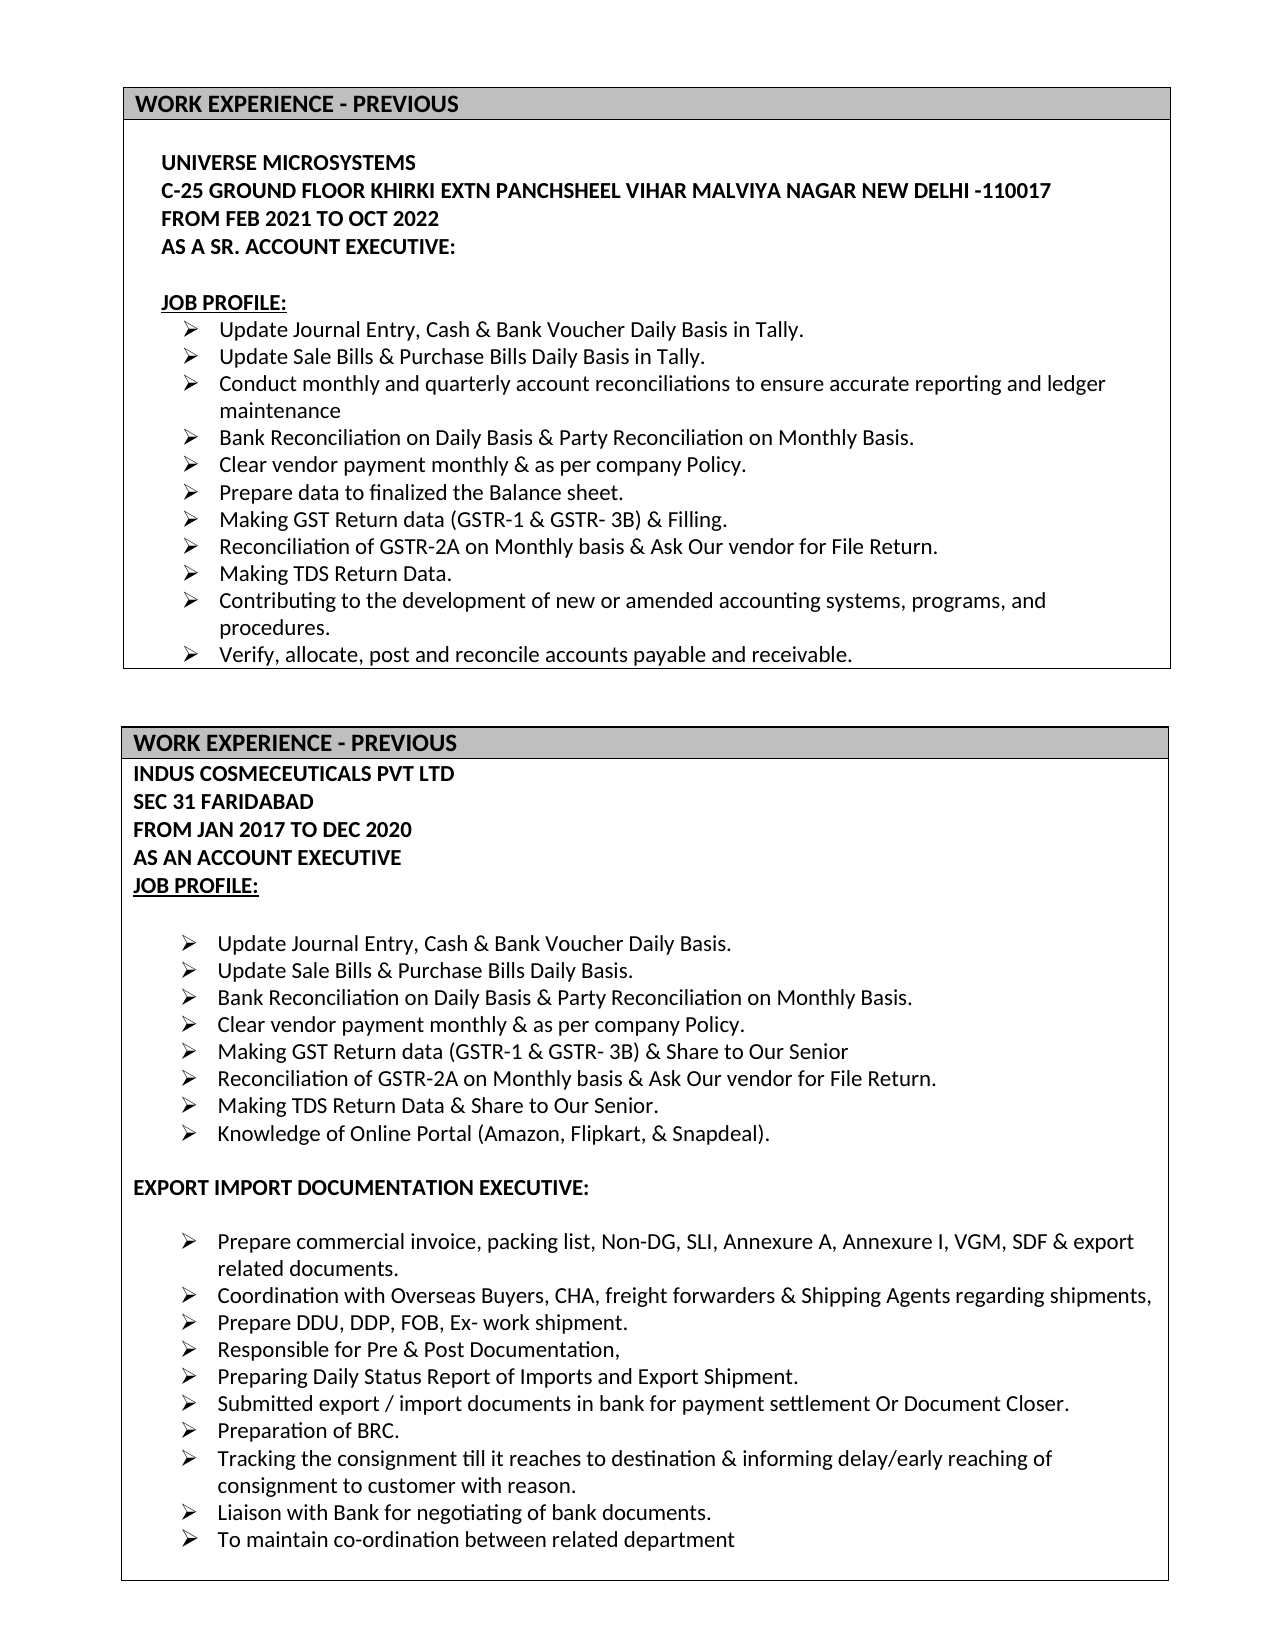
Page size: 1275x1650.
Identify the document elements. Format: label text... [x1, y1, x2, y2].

table_cell INDUS COSMECEUTICALS PVT LTD SEC 31 FARIDABAD FROM JAN 2017 TO DEC 2020 AS AN ACCOUNT EXECUTIVE JOB PROFILE: Update Journal Entry, Cash & Bank Voucher Daily Basis. Update Sale Bills & Purchase Bills Daily Basis. Bank Reconciliation on Daily Basis & Party Reconciliation on Monthly Basis. Clear vendor payment monthly & as per company Policy. Making GST Return data (GSTR-1 & GSTR- 3B) & Share to Our Senior Reconciliation of GSTR-2A on Monthly basis & Ask Our vendor for File Return. Making TDS Return Data & Share to Our Senior. Knowledge of Online Portal (Amazon, Flipkart, & Snapdeal). EXPORT IMPORT DOCUMENTATION EXECUTIVE: Prepare commercial invoice, packing list, Non-DG, SLI, Annexure A, Annexure I, VGM, SDF & export related documents. Coordination with Overseas Buyers, CHA, freight forwarders & Shipping Agents regarding shipments, Prepare DDU, DDP, FOB, Ex- work shipment. Responsible for Pre & Post Documentation, Preparing Daily Status Report of Imports and Export Shipment. Submitted export / import documents in bank for payment settlement Or Document Closer. Preparation of BRC. Tracking the consignment till it reaches to destination & informing delay/early reaching of consignment to customer with reason. Liaison with Bank for negotiating of bank documents. To maintain co-ordination between related department [122, 759, 1168, 1580]
table_header WORK EXPERIENCE - PREVIOUS [124, 88, 1170, 119]
table_cell UNIVERSE MICROSYSTEMS C-25 GROUND FLOOR KHIRKI EXTN PANCHSHEEL VIHAR MALVIYA NAGAR NEW DELHI -110017 FROM FEB 2021 TO OCT 2022 AS A SR. ACCOUNT EXECUTIVE: JOB PROFILE: Update Journal Entry, Cash & Bank Voucher Daily Basis in Tally. Update Sale Bills & Purchase Bills Daily Basis in Tally. Conduct monthly and quarterly account reconciliations to ensure accurate reporting and ledger maintenance Bank Reconciliation on Daily Basis & Party Reconciliation on Monthly Basis. Clear vendor payment monthly & as per company Policy. Prepare data to finalized the Balance sheet. Making GST Return data (GSTR-1 & GSTR- 3B) & Filling. Reconciliation of GSTR-2A on Monthly basis & Ask Our vendor for File Return. Making TDS Return Data. Contributing to the development of new or amended accounting systems, programs, and procedures. Verify, allocate, post and reconcile accounts payable and receivable. [124, 120, 1170, 668]
table_header WORK EXPERIENCE - PREVIOUS [122, 728, 1168, 758]
